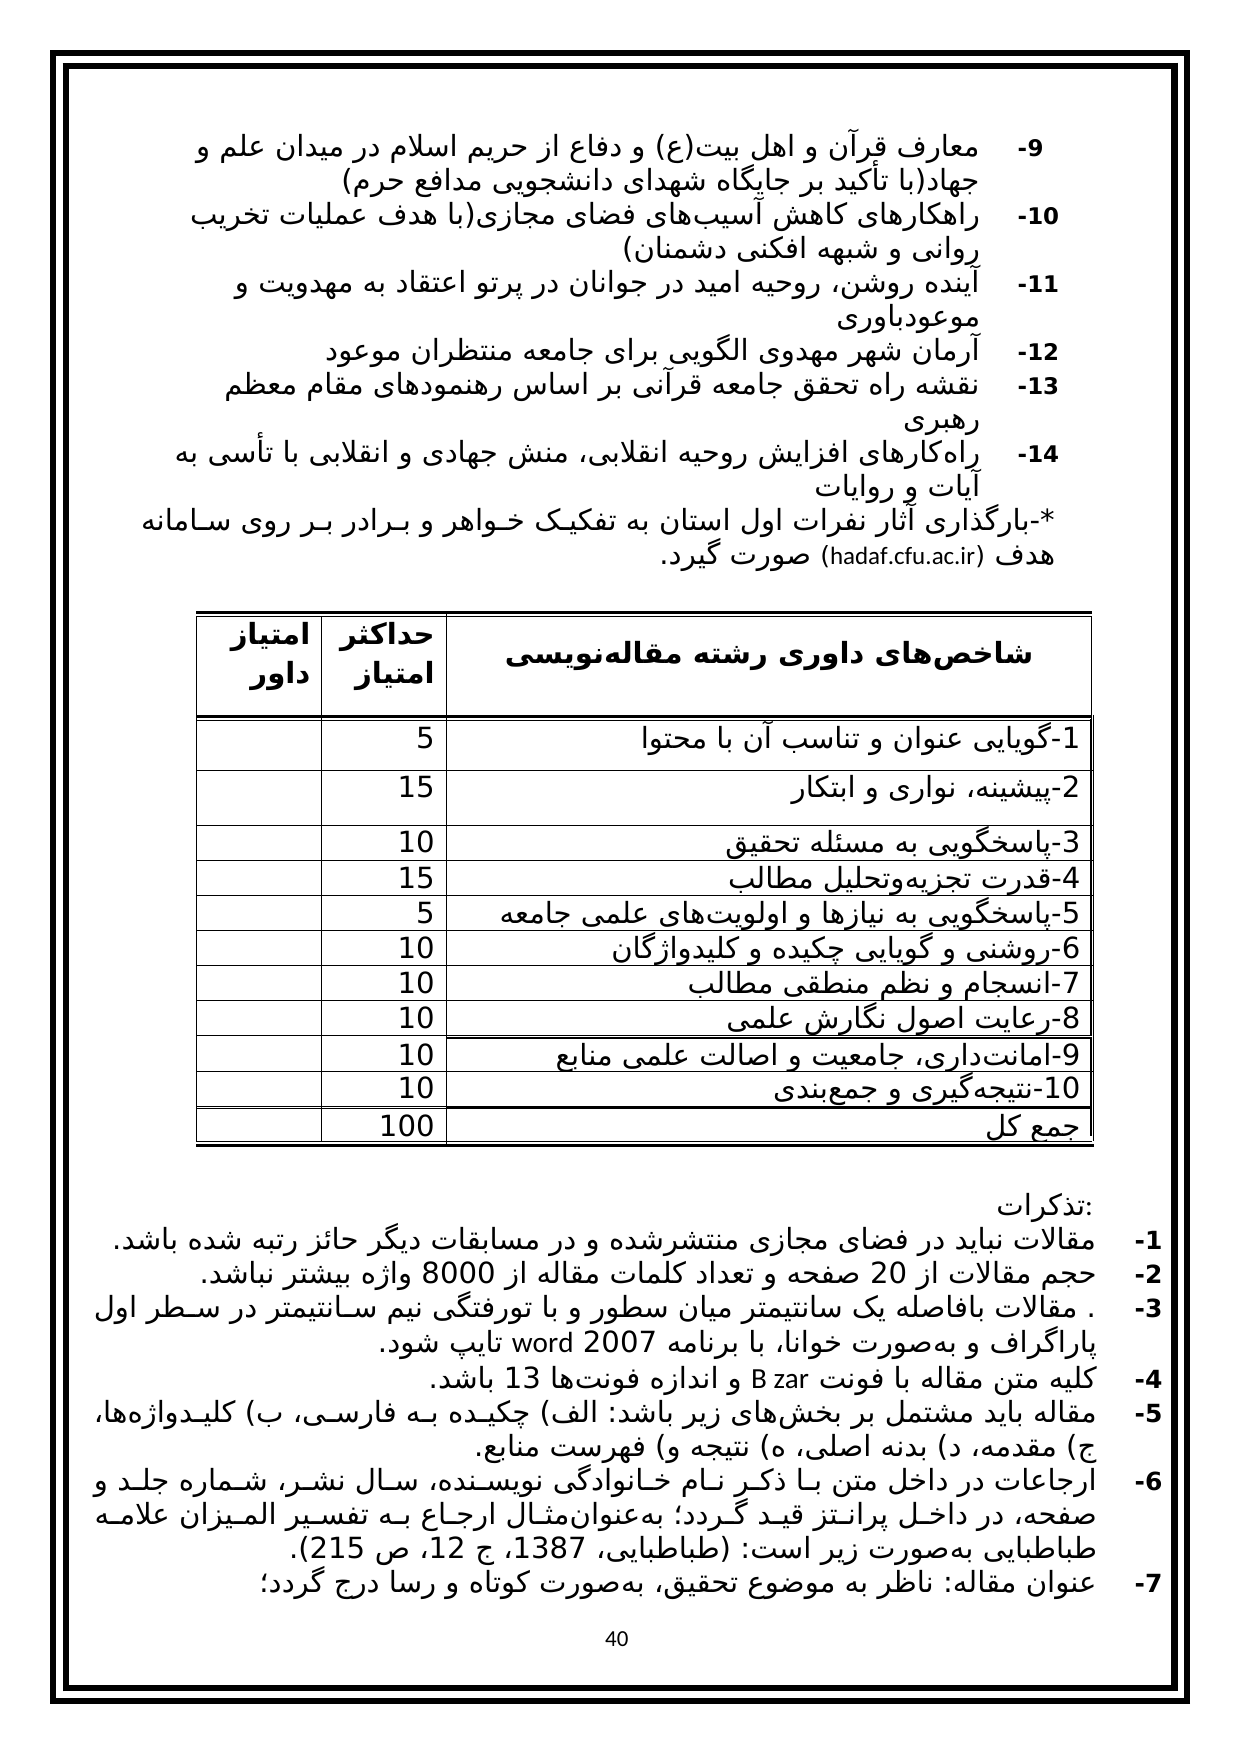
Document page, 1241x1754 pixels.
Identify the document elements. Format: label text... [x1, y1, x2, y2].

text تذکرات: [141, 1187, 1093, 1222]
list ارجاعات در داخل متن با ذکر نام خانوادگی نویسنده، سال نشر، شماره جلد و صفحه، در داخل پرانتز قید گردد؛ به‌عنوان‌مثال ارجاع به تفسیر المیزان علامه طباطبایی به‌صورت زیر است: (طباطبایی، 1387، ج 12، ص 215). [94, 1463, 1134, 1565]
table_cell 4-قدرت تجزیه‌وتحلیل مطالب [447, 861, 1090, 895]
table_cell 3-پاسخگویی به مسئله تحقیق [447, 826, 1090, 860]
list معارف قرآن و اهل بیت(ع) و دفاع از حریم اسلام در میدان علم و جهاد(با تأکید بر جایگاه شهدای دانشجویی مدافع حرم) [141, 130, 1018, 198]
table_cell جمع کل [447, 1109, 1092, 1141]
table_cell [197, 721, 321, 770]
table_cell 15 [322, 861, 446, 895]
list راه‌کارهای افزایش روحیه انقلابی، منش جهادی و انقلابی با تأسی به آیات و روایات [141, 435, 1018, 503]
table_cell 10-نتیجه‌گیری و جمع‌بندی [447, 1072, 1090, 1106]
table_cell 8-رعایت اصول نگارش علمی [447, 1001, 1090, 1035]
table_cell 1-گویایی عنوان و تناسب آن با محتوا [447, 721, 1090, 770]
list مقاله باید مشتمل بر بخش‌های زیر باشد: الف) چکیده به فارسی، ب) کلیدواژه‌ها، ج) مقدمه، د) بدنه اصلی، ه) نتیجه و) فهرست منابع. [94, 1395, 1134, 1463]
table_cell 10 [322, 826, 446, 860]
table_cell [197, 771, 321, 825]
text *-بارگذاری آثار نفرات اول استان به تفکیک خواهر و برادر بر روی سامانه هدف (hadaf.cfu.ac.ir) صورت گیرد. [141, 503, 1055, 571]
list عنوان مقاله: ناظر به موضوع تحقیق، به‌صورت کوتاه و رسا درج گردد؛ [94, 1565, 1134, 1599]
list آینده روشن، روحیه امید در جوانان در پرتو اعتقاد به مهدویت و موعودباوری [141, 266, 1018, 333]
table_cell 6-روشنی و گویایی چکیده و کلیدواژگان [447, 931, 1090, 965]
table_cell 2-پیشینه، نواری و ابتکار [447, 771, 1090, 825]
table_header شاخص‌های داوری رشته مقاله‌نویسی [447, 617, 1091, 715]
list حجم مقالات از 20 صفحه و تعداد کلمات مقاله از 8000 واژه بیشتر نباشد. [94, 1256, 1134, 1290]
table_cell 7-انسجام و نظم منطقی مطالب [447, 966, 1090, 1000]
table_cell [197, 896, 321, 930]
table_cell 15 [322, 771, 446, 825]
table_cell [197, 826, 321, 860]
table_header امتیاز داور [197, 617, 321, 715]
table_cell [197, 931, 321, 965]
list مقالات نباید در فضای مجازی منتشرشده و در مسابقات دیگر حائز رتبه شده باشد. [94, 1222, 1134, 1256]
list نقشه راه تحقق جامعه قرآنی بر اساس رهنمودهای مقام معظم رهبری [141, 367, 1018, 435]
table_cell 10 [322, 1072, 446, 1106]
table_cell 5-پاسخگویی به نیازها و اولویت‌های علمی جامعه [447, 896, 1090, 930]
list کلیه متن مقاله با فونت B zar و اندازه فونت‌ها 13 باشد. [94, 1360, 1134, 1395]
table_cell 10 [322, 966, 446, 1000]
table_cell [197, 861, 321, 895]
list آرمان شهر مهدوی الگویی برای جامعه منتظران موعود [141, 333, 1018, 367]
table_cell [197, 1072, 321, 1106]
table_cell [197, 966, 321, 1000]
table_cell [197, 1109, 321, 1141]
list راهکارهای کاهش آسیب‌های فضای مجازی(با هدف عملیات تخریب روانی و شبهه افکنی دشمنان) [141, 198, 1018, 266]
table_cell 5 [322, 896, 446, 930]
table_cell [197, 1001, 321, 1035]
table_cell 10 [322, 1001, 446, 1035]
table_cell 100 [322, 1109, 446, 1141]
table_cell 10 [322, 1036, 446, 1071]
table_header حداکثر امتیاز [322, 617, 446, 715]
table_cell 5 [322, 721, 446, 770]
table_cell [197, 1036, 321, 1071]
table_cell 10 [322, 931, 446, 965]
list . مقالات بافاصله یک سانتیمتر میان سطور و با تورفتگی نیم ‌سانتیمتر در سطر اول پاراگراف و به‌صورت خوانا، با برنامه 2007 word تایپ شود. [94, 1290, 1134, 1360]
table_cell 9-امانت‌داری، جامعیت و اصالت علمی منابع [447, 1039, 1090, 1071]
